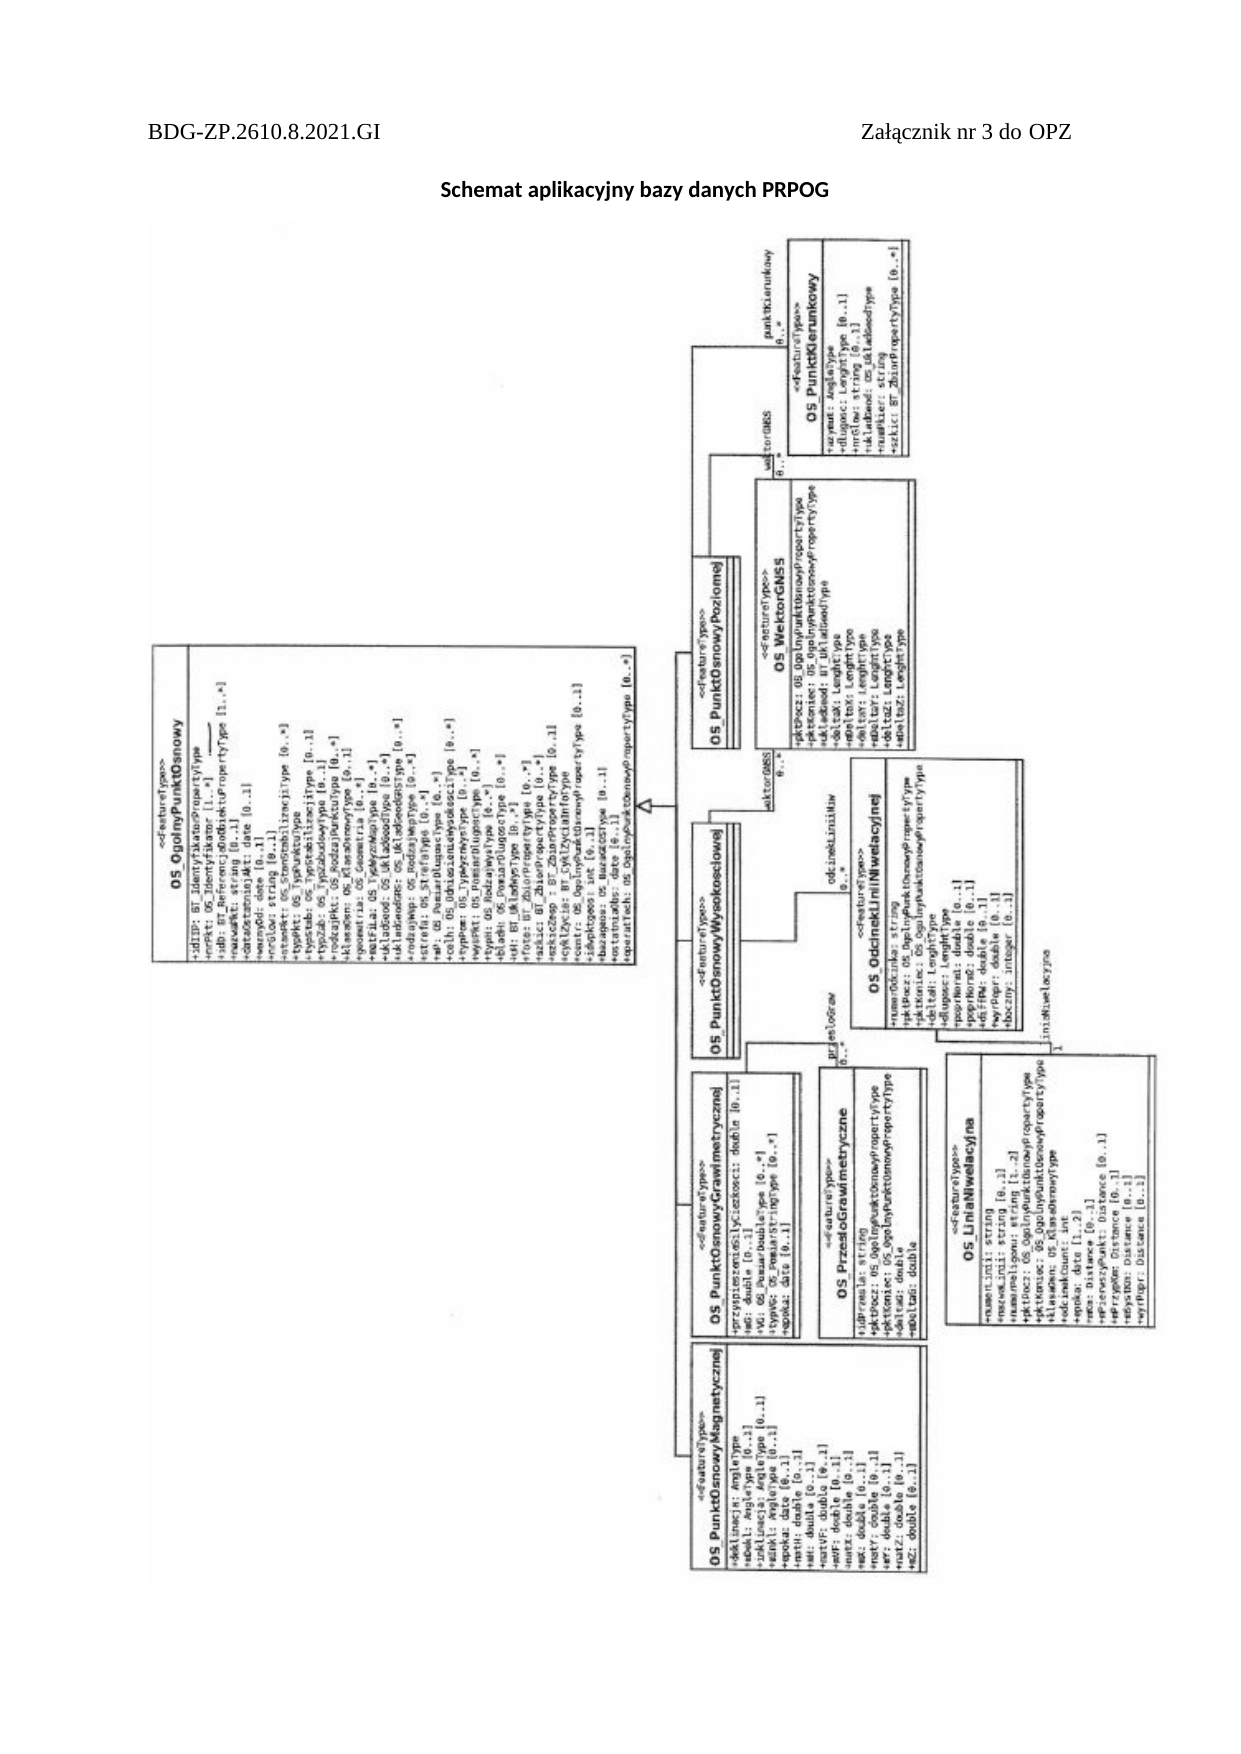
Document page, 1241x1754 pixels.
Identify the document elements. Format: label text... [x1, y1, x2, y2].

picture [147, 221, 1168, 1589]
text Schemat aplikacyjny bazy danych PRPOG [148, 175, 1122, 203]
text BDG-ZP.2610.8.2021.GI Załącznik nr 3 do OPZ [148, 118, 1122, 144]
